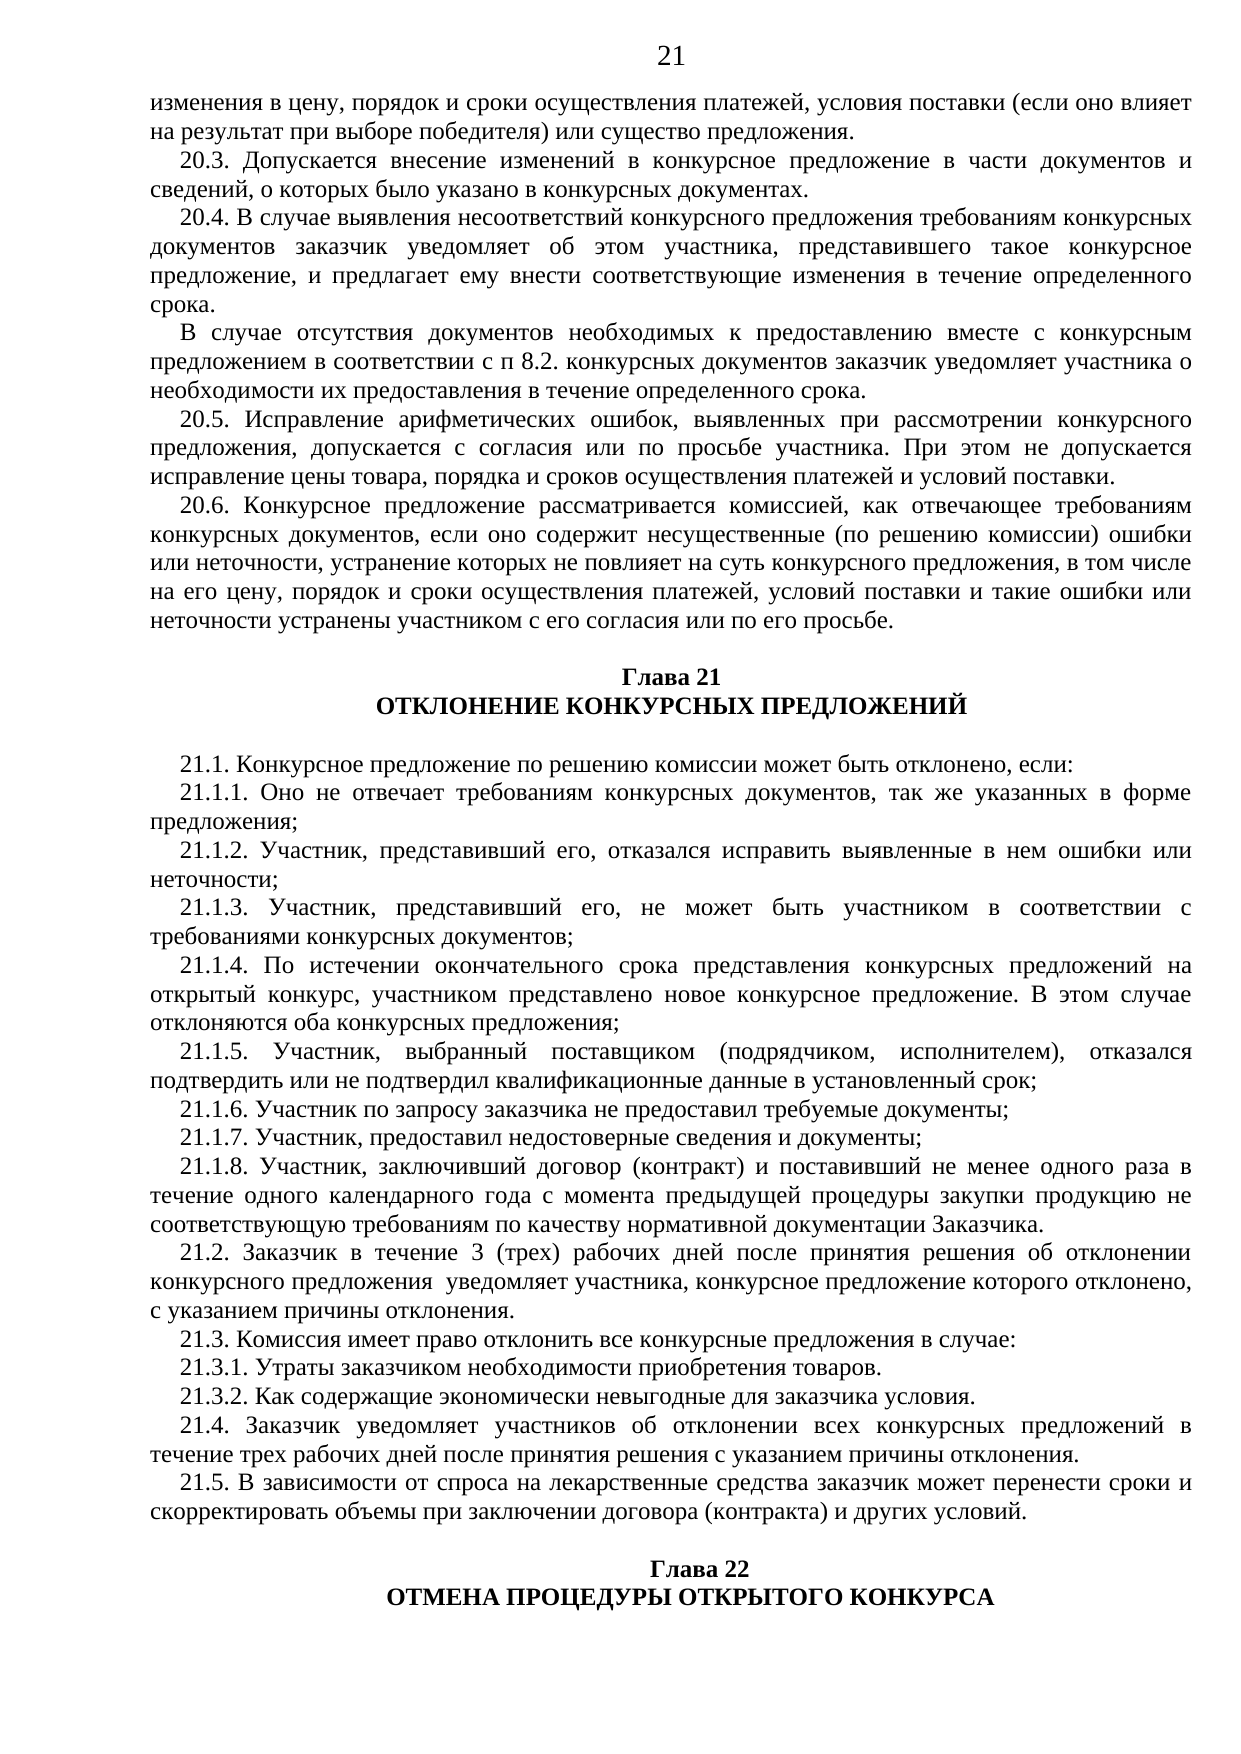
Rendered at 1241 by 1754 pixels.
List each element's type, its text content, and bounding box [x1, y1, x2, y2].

text 21.3. Комиссия имеет право отклонить все конкурсные предложения в случае: [150, 1324, 1193, 1352]
text 20.5. Исправление арифметических ошибок, выявленных при рассмотрении конкурсного предложения, допускается с согласия или по просьбе участника. При этом не допускается исправление цены товара, порядка и сроков осуществления платежей и условий поставки. [150, 404, 1193, 490]
text 20.4. В случае выявления несоответствий конкурсного предложения требованиям конкурсных документов заказчик уведомляет об этом участника, представившего такое конкурсное предложение, и предлагает ему внести соответствующие изменения в течение определенного срока. [150, 202, 1193, 317]
text 21.1. Конкурсное предложение по решению комиссии может быть отклонено, если: [150, 749, 1193, 777]
text 21.5. В зависимости от спроса на лекарственные средства заказчик может перенести сроки и скорректировать объемы при заключении договора (контракта) и других условий. [150, 1467, 1193, 1525]
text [150, 87, 1193, 145]
text 21.2. Заказчик в течение 3 (трех) рабочих дней после принятия решения об отклонении конкурсного предложения уведомляет участника, конкурсное предложение которого отклонено, с указанием причины отклонения. [150, 1237, 1193, 1324]
text 21.1.5. Участник, выбранный поставщиком (подрядчиком, исполнителем), отказался подтвердить или не подтвердил квалификационные данные в установленный срок; [150, 1036, 1193, 1094]
text 20.6. Конкурсное предложение рассматривается комиссией, как отвечающее требованиям конкурсных документов, если оно содержит несущественные (по решению комиссии) ошибки или неточности, устранение которых не повлияет на суть конкурсного предложения, в том числе на его цену, порядок и сроки осуществления платежей, условий поставки и такие ошибки или неточности устранены участником с его согласия или по его просьбе. [150, 490, 1193, 634]
text 21.1.2. Участник, представивший его, отказался исправить выявленные в нем ошибки или неточности; [150, 835, 1193, 892]
text 21.1.8. Участник, заключивший договор (контракт) и поставивший не менее одного раза в течение одного календарного года с момента предыдущей процедуры закупки продукцию не соответствующую требованиям по качеству нормативной документации Заказчика. [150, 1151, 1193, 1237]
text 21.1.7. Участник, предоставил недостоверные сведения и документы; [150, 1122, 1193, 1151]
text 21.1.1. Оно не отвечает требованиям конкурсных документов, так же указанных в форме предложения; [150, 777, 1193, 835]
text 21.1.6. Участник по запросу заказчика не предоставил требуемые документы; [150, 1094, 1193, 1122]
text 21.3.2. Как содержащие экономически невыгодные для заказчика условия. [150, 1381, 1193, 1410]
text 21.4. Заказчик уведомляет участников об отклонении всех конкурсных предложений в течение трех рабочих дней после принятия решения с указанием причины отклонения. [150, 1410, 1193, 1467]
text В случае отсутствия документов необходимых к предоставлению вместе с конкурсным предложением в соответствии с п 8.2. конкурсных документов заказчик уведомляет участника о необходимости их предоставления в течение определенного срока. [150, 317, 1193, 404]
text 21.1.4. По истечении окончательного срока представления конкурсных предложений на открытый конкурс, участником представлено новое конкурсное предложение. В этом случае отклоняются оба конкурсных предложения; [150, 950, 1193, 1036]
text 20.3. Допускается внесение изменений в конкурсное предложение в части документов и сведений, о которых было указано в конкурсных документах. [150, 145, 1193, 202]
text Глава 22 [150, 1554, 1193, 1582]
text ОТКЛОНЕНИЕ КОНКУРСНЫХ ПРЕДЛОЖЕНИЙ [150, 691, 1193, 720]
text 21.1.3. Участник, представивший его, не может быть участником в соответствии с требованиями конкурсных документов; [150, 892, 1193, 950]
text ОТМЕНА ПРОЦЕДУРЫ ОТКРЫТОГО КОНКУРСА [150, 1582, 1193, 1611]
text 21.3.1. Утраты заказчиком необходимости приобретения товаров. [150, 1352, 1193, 1381]
text Глава 21 [150, 662, 1193, 691]
